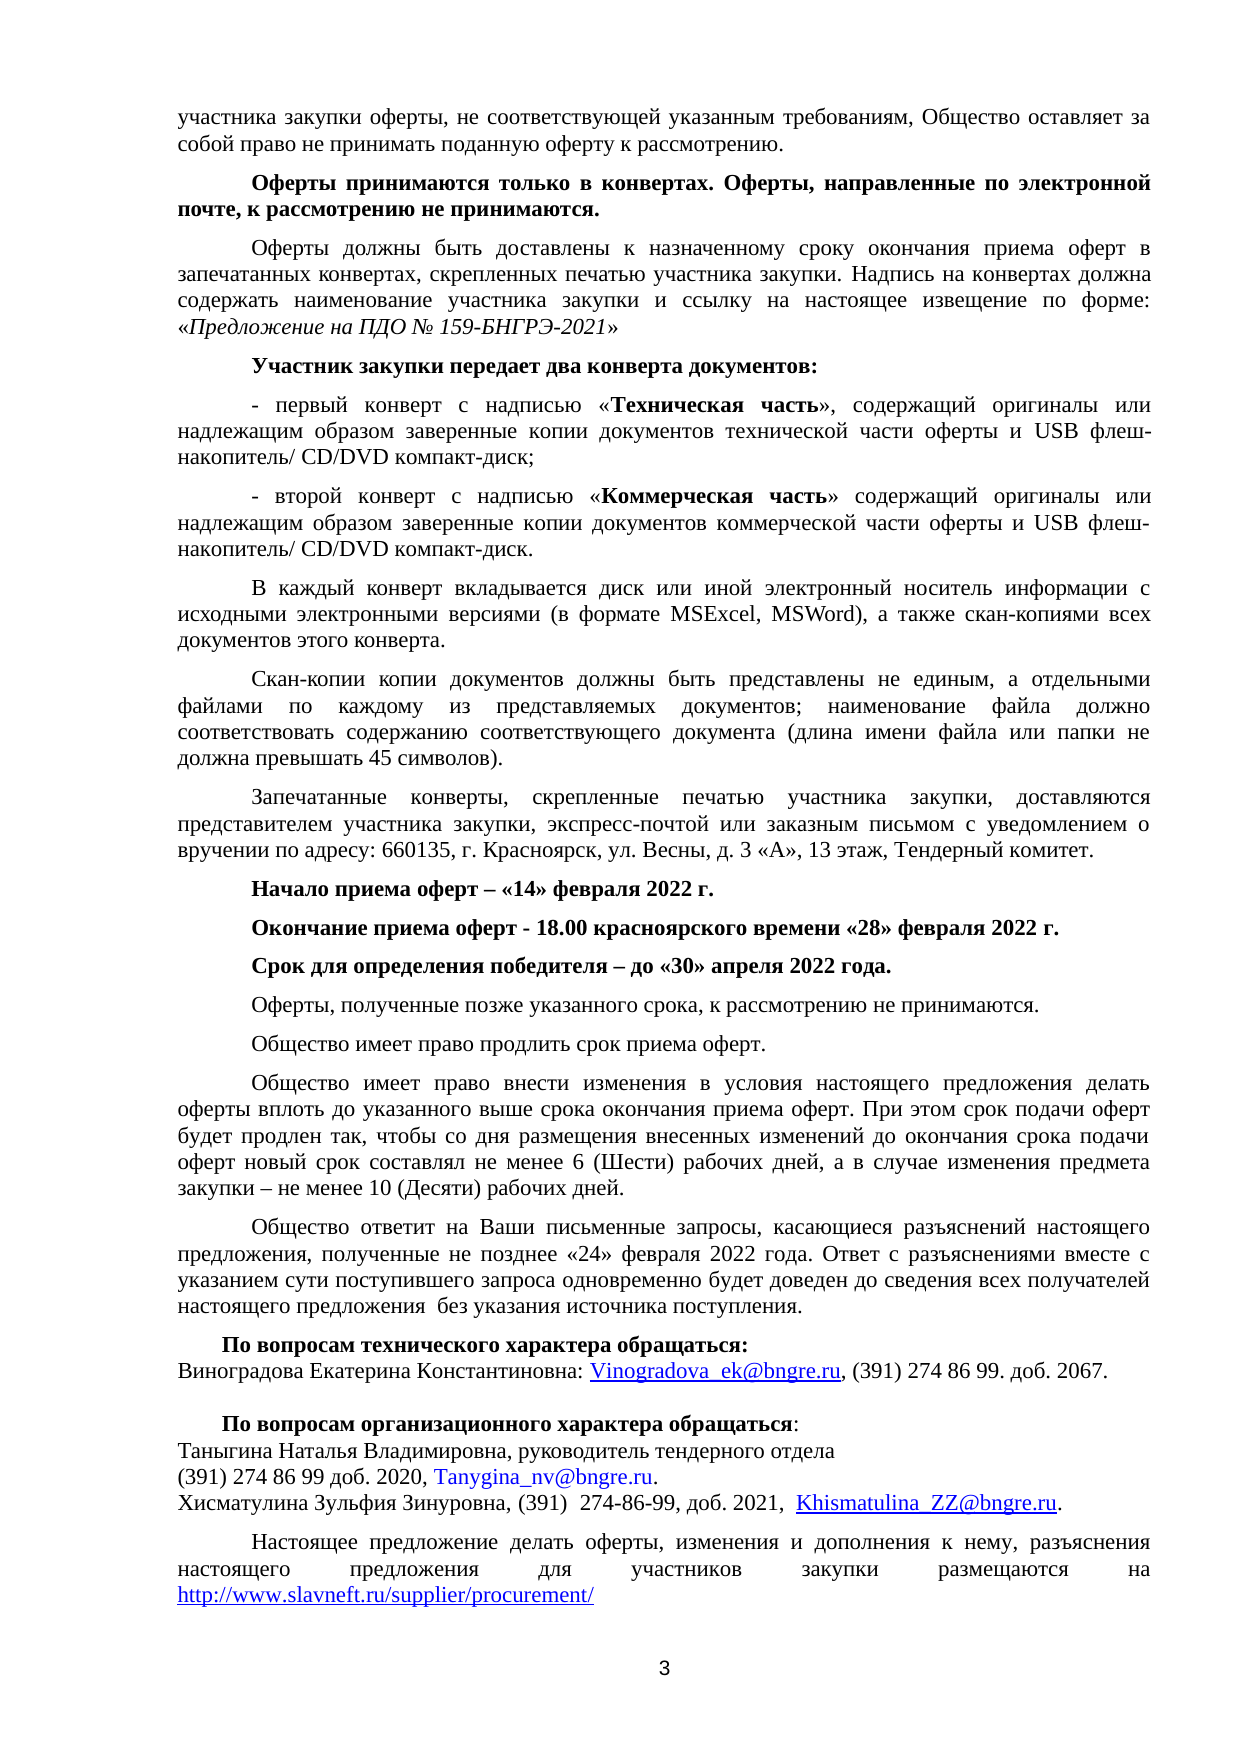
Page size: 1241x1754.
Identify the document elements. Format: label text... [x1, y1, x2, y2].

text Начало приема оферт – «14» февраля 2022 г. [251, 875, 1152, 901]
text - второй конверт с надписью «Коммерческая часть» содержащий оригиналы или надлежащим образом заверенные копии документов коммерческой части оферты и USB флеш-накопитель/ CD/DVD компакт-диск. [177, 482, 1152, 561]
text Оферты должны быть доставлены к назначенному сроку окончания приема оферт в запечатанных конвертах, скрепленных печатью участника закупки. Надпись на конвертах должна содержать наименование участника закупки и ссылку на настоящее извещение по форме: «Предложение на ПДО № 159-БНГРЭ-2021» [177, 234, 1152, 339]
text Участник закупки передает два конверта документов: [177, 352, 1152, 378]
text Общество имеет право продлить срок приема оферт. [177, 1030, 1152, 1057]
text Хисматулина Зульфия Зинуровна, (391) 274-86-99, доб. 2021, Khismatulina_ZZ@bngre.ru. [177, 1489, 1152, 1516]
text Настоящее предложение делать оферты, изменения и дополнения к нему, разъяснения настоящего предложения для участников закупки размещаются на http://www.slavneft.ru/supplier/procurement/ [177, 1528, 1152, 1607]
text Скан-копии копии документов должны быть представлены не единым, а отдельными файлами по каждому из представляемых документов; наименование файла должно соответствовать содержанию соответствующего документа (длина имени файла или папки не должна превышать 45 символов). [177, 665, 1152, 771]
text По вопросам технического характера обращаться: [177, 1331, 1152, 1358]
text В каждый конверт вкладывается диск или иной электронный носитель информации с исходными электронными версиями (в формате MSExcel, MSWord), а также скан-копиями всех документов этого конверта. [177, 574, 1152, 653]
text Оферты, полученные позже указанного срока, к рассмотрению не принимаются. [177, 991, 1152, 1018]
text (391) 274 86 99 доб. 2020, Tanygina_nv@bngre.ru. [177, 1463, 1152, 1489]
text Виноградова Екатерина Константиновна: Vinogradova_ek@bngre.ru, (391) 274 86 99. доб. 2067. [177, 1358, 1152, 1384]
text Таныгина Наталья Владимировна, руководитель тендерного отдела [177, 1437, 1152, 1463]
text - первый конверт с надписью «Техническая часть», содержащий оригиналы или надлежащим образом заверенные копии документов технической части оферты и USB флеш-накопитель/ CD/DVD компакт-диск; [177, 391, 1152, 470]
text Окончание приема оферт - 18.00 красноярского времени «28» февраля 2022 г. [251, 914, 1152, 940]
text Общество имеет право внести изменения в условия настоящего предложения делать оферты вплоть до указанного выше срока окончания приема оферт. При этом срок подачи оферт будет продлен так, чтобы со дня размещения внесенных изменений до окончания срока подачи оферт новый срок составлял не менее 6 (Шести) рабочих дней, а в случае изменения предмета закупки – не менее 10 (Десяти) рабочих дней. [177, 1069, 1152, 1201]
text Срок для определения победителя – до «30» апреля 2022 года. [251, 952, 1152, 979]
text По вопросам организационного характера обращаться: [177, 1410, 1152, 1437]
text Оферты принимаются только в конвертах. Оферты, направленные по электронной почте, к рассмотрению не принимаются. [177, 169, 1152, 221]
text Общество ответит на Ваши письменные запросы, касающиеся разъяснений настоящего предложения, полученные не позднее «24» февраля 2022 года. Ответ с разъяснениями вместе с указанием сути поступившего запроса одновременно будет доведен до сведения всех получателей настоящего предложения без указания источника поступления. [177, 1213, 1152, 1319]
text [177, 103, 1152, 156]
text Запечатанные конверты, скрепленные печатью участника закупки, доставляются представителем участника закупки, экспресс-почтой или заказным письмом с уведомлением о вручении по адресу: 660135, г. Красноярск, ул. Весны, д. 3 «А», 13 этаж, Тендерный комитет. [177, 783, 1152, 862]
